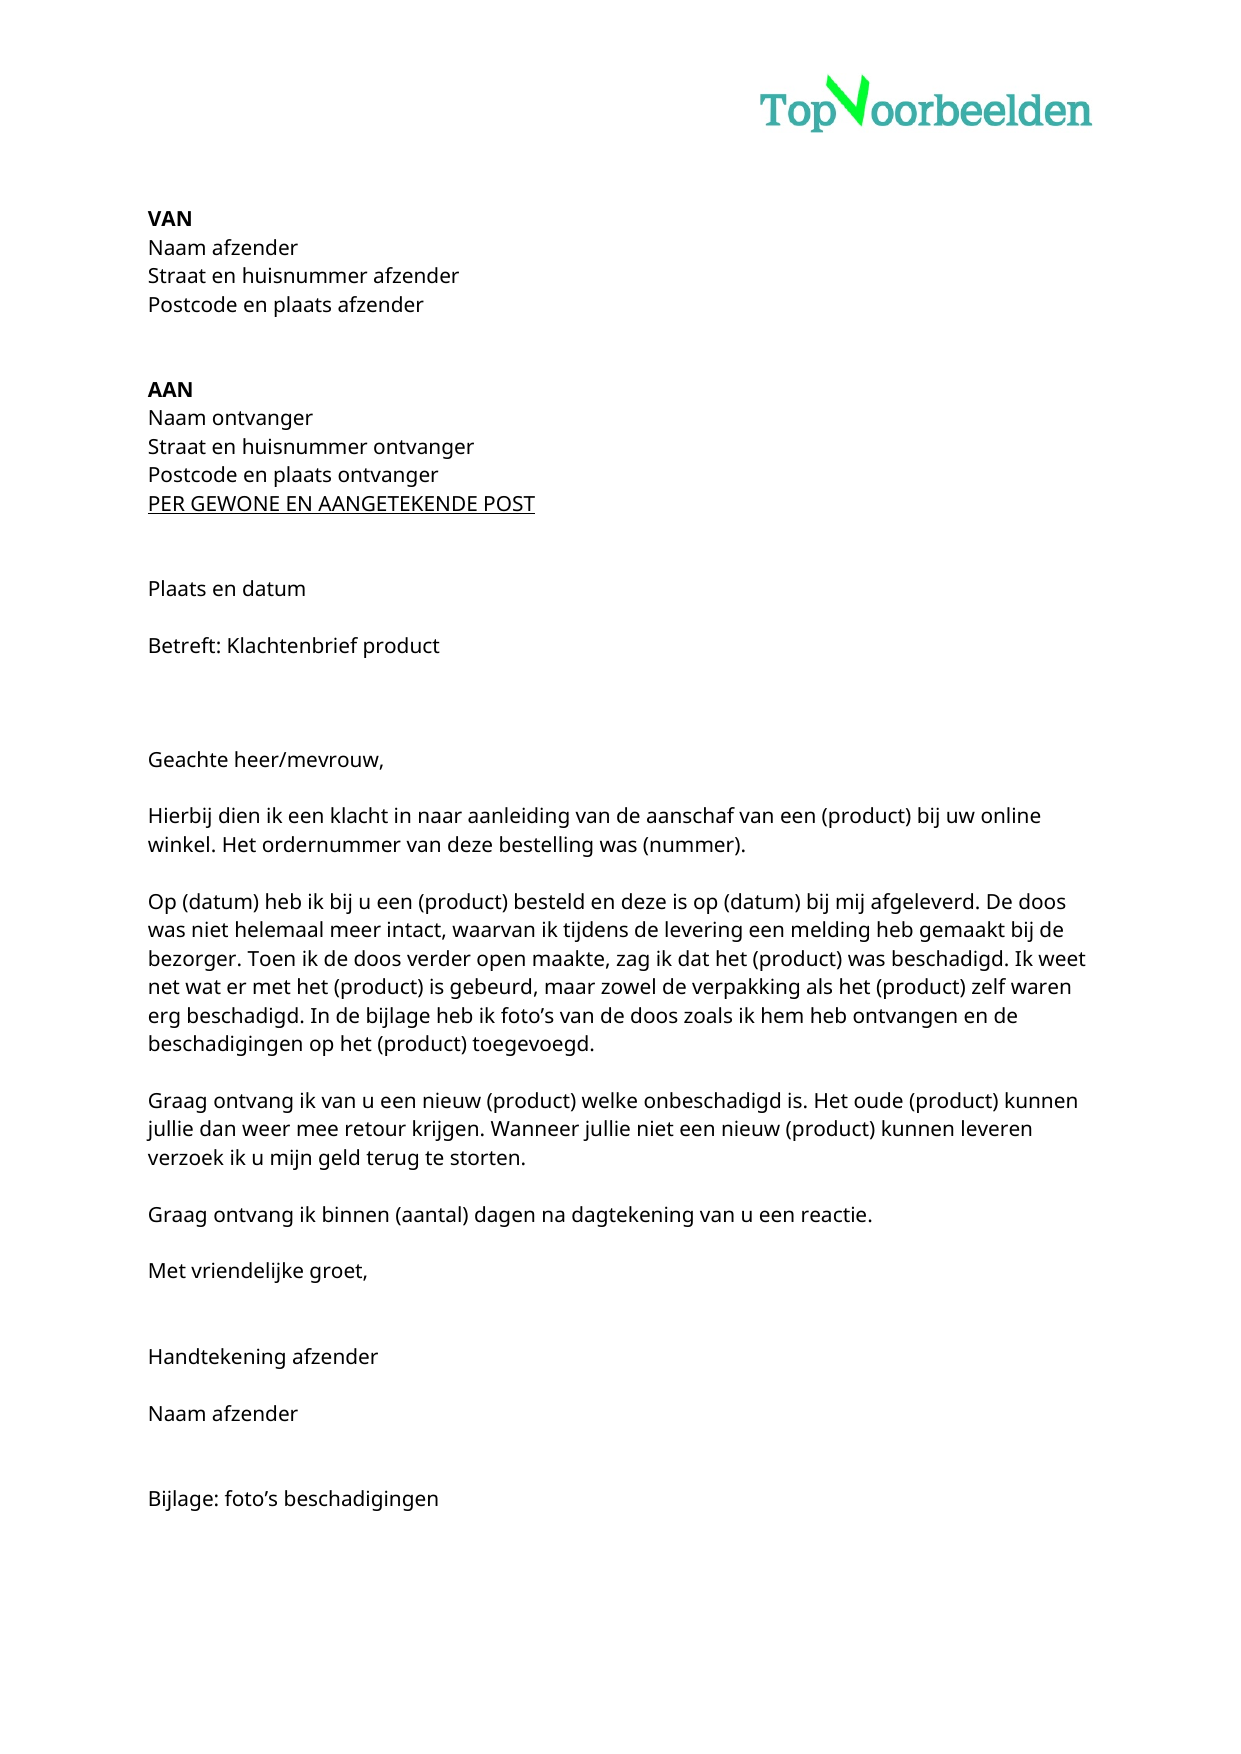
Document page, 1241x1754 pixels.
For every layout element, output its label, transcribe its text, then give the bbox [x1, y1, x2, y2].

text Betreft: Klachtenbrief product [148, 631, 1093, 659]
text Op (datum) heb ik bij u een (product) besteld en deze is op (datum) bij mij afgeleverd. De doos was niet helemaal meer intact, waarvan ik tijdens de levering een melding heb gemaakt bij de bezorger. Toen ik de doos verder open maakte, zag ik dat het (product) was beschadigd. Ik weet net wat er met het (product) is gebeurd, maar zowel de verpakking als het (product) zelf waren erg beschadigd. In de bijlage heb ik foto’s van de doos zoals ik hem heb ontvangen en de beschadigingen op het (product) toegevoegd. [148, 887, 1093, 1058]
text Handtekening afzender [148, 1342, 1093, 1370]
text Postcode en plaats ontvanger [148, 460, 1093, 489]
text PER GEWONE EN AANGETEKENDE POST [148, 489, 1093, 517]
text Naam afzender [148, 1399, 1093, 1427]
text Plaats en datum [148, 574, 1093, 603]
text Straat en huisnummer ontvanger [148, 432, 1093, 460]
text Straat en huisnummer afzender [148, 261, 1093, 290]
text Bijlage: foto’s beschadigingen [148, 1484, 1093, 1513]
text Graag ontvang ik binnen (aantal) dagen na dagtekening van u een reactie. [148, 1200, 1093, 1228]
text Naam afzender [148, 233, 1093, 261]
text Met vriendelijke groet, [148, 1257, 1093, 1285]
text Geachte heer/mevrouw, [148, 745, 1093, 773]
text Postcode en plaats afzender [148, 290, 1093, 318]
text Graag ontvang ik van u een nieuw (product) welke onbeschadigd is. Het oude (product) kunnen jullie dan weer mee retour krijgen. Wanneer jullie niet een nieuw (product) kunnen leveren verzoek ik u mijn geld terug te storten. [148, 1086, 1093, 1171]
text Naam ontvanger [148, 403, 1093, 432]
picture [759, 73, 1093, 133]
text VAN [148, 204, 1093, 233]
text AAN [148, 375, 1093, 403]
text Hierbij dien ik een klacht in naar aanleiding van de aanschaf van een (product) bij uw online winkel. Het ordernummer van deze bestelling was (nummer). [148, 802, 1093, 858]
